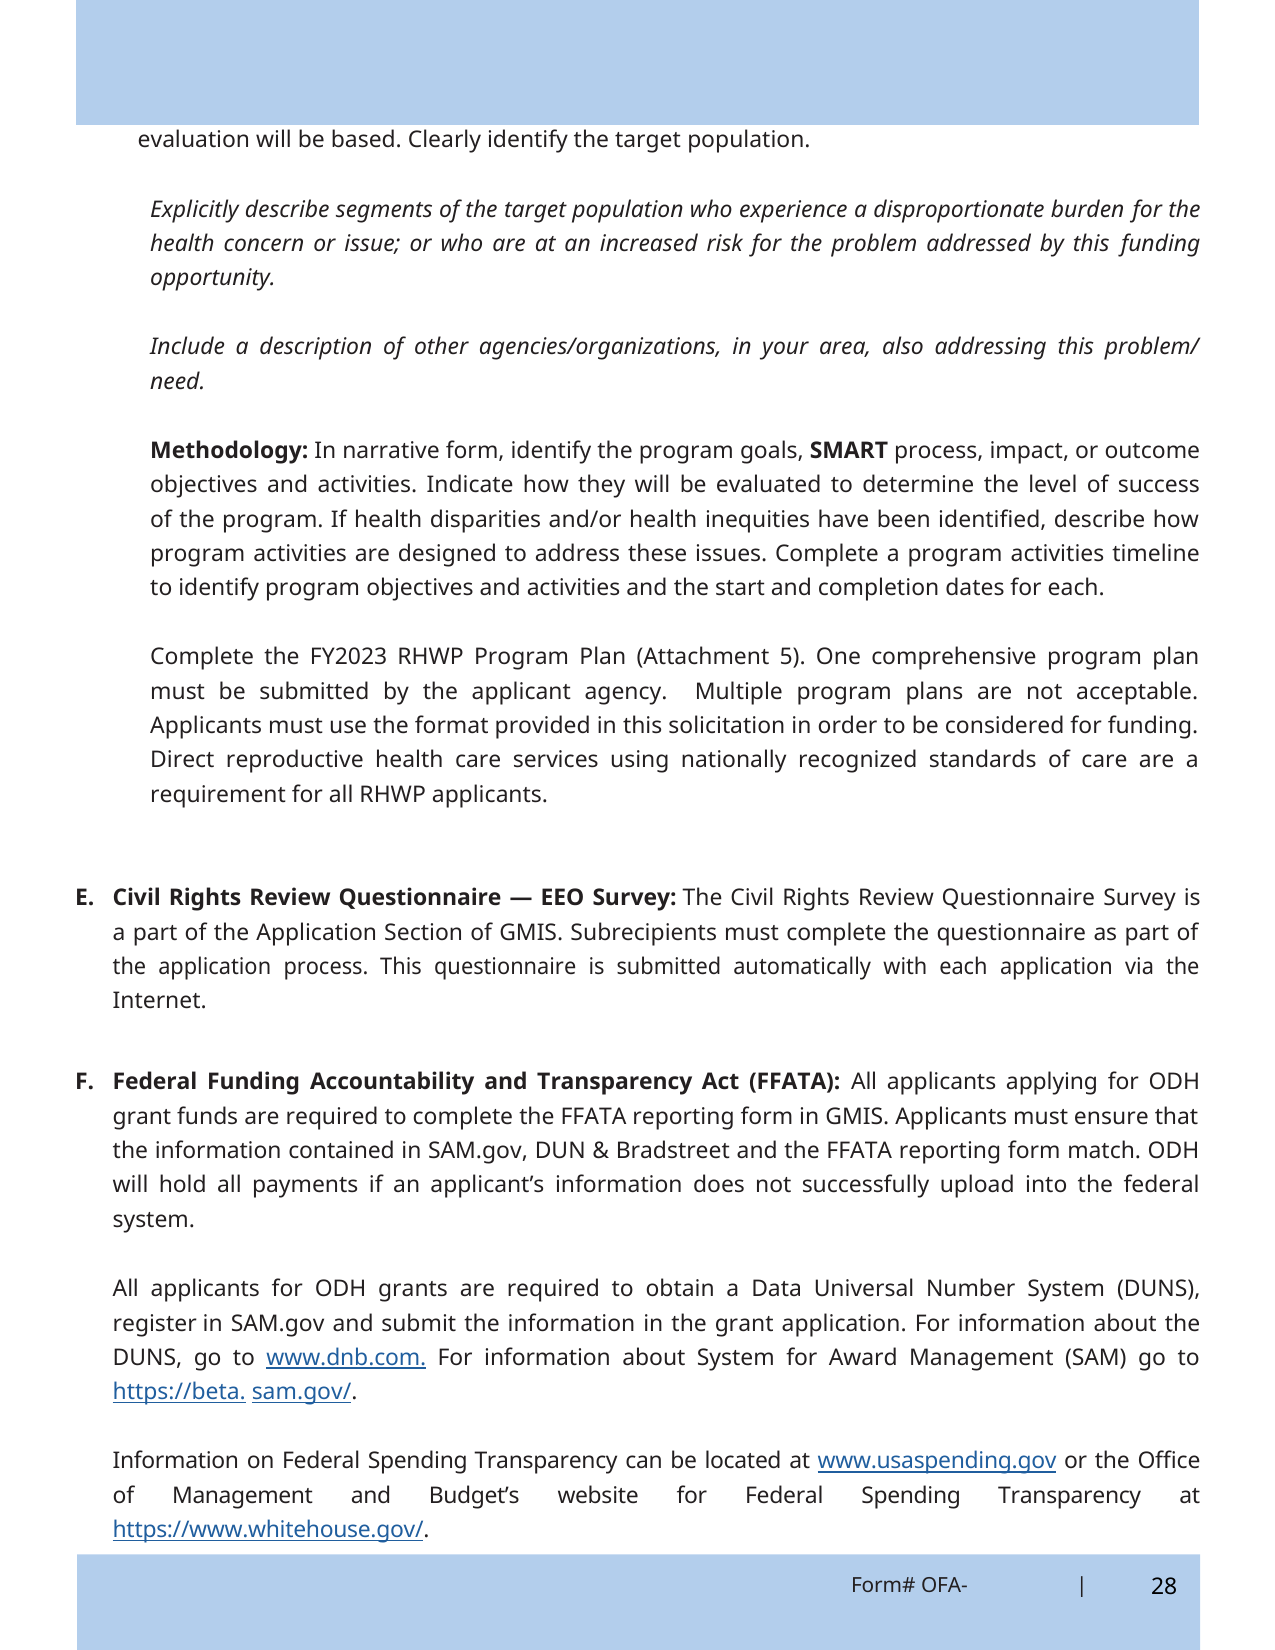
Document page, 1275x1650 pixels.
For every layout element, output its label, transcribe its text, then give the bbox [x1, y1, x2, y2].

list Federal Funding Accountability and Transparency Act (FFATA): All applicants applying for ODH grant funds are required to complete the FFATA reporting form in GMIS. Applicants must ensure that the information contained in SAM.gov, DUN & Bradstreet and the FFATA reporting form match. ODH will hold all payments if an applicant’s information does not successfully upload into the federal system. [75, 1065, 1200, 1234]
text All applicants for ODH grants are required to obtain a Data Universal Number System (DUNS), register in SAM.gov and submit the information in the grant application. For information about the DUNS, go to www.dnb.com. For information about System for Award Management (SAM) go to https://beta. sam.gov/. [112, 1272, 1200, 1406]
list Civil Rights Review Questionnaire — EEO Survey: The Civil Rights Review Questionnaire Survey is a part of the Application Section of GMIS. Subrecipients must complete the questionnaire as part of the application process. This questionnaire is submitted automatically with each application via the Internet. [75, 881, 1200, 1016]
text Explicitly describe segments of the target population who experience a disproportionate burden for the health concern or issue; or who are at an increased risk for the problem addressed by this funding opportunity. [150, 192, 1200, 292]
text Complete the FY2023 RHWP Program Plan (Attachment 5). One comprehensive program plan must be submitted by the applicant agency. Multiple program plans are not acceptable. Applicants must use the format provided in this solicitation in order to be considered for funding. Direct reproductive health care services using nationally recognized standards of care are a requirement for all RHWP applicants. [150, 640, 1200, 809]
text Methodology: In narrative form, identify the program goals, SMART process, impact, or outcome objectives and activities. Indicate how they will be evaluated to determine the level of success of the program. If health disparities and/or health inequities have been identified, describe how program activities are designed to address these issues. Complete a program activities timeline to identify program objectives and activities and the start and completion dates for each. [150, 434, 1200, 602]
text Include a description of other agencies/organizations, in your area, also addressing this problem/ need. [150, 330, 1200, 396]
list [100, 123, 1212, 154]
text Information on Federal Spending Transparency can be located at www.usaspending.gov or the Office of Management and Budget’s website for Federal Spending Transparency at https://www.whitehouse.gov/. [112, 1444, 1200, 1544]
